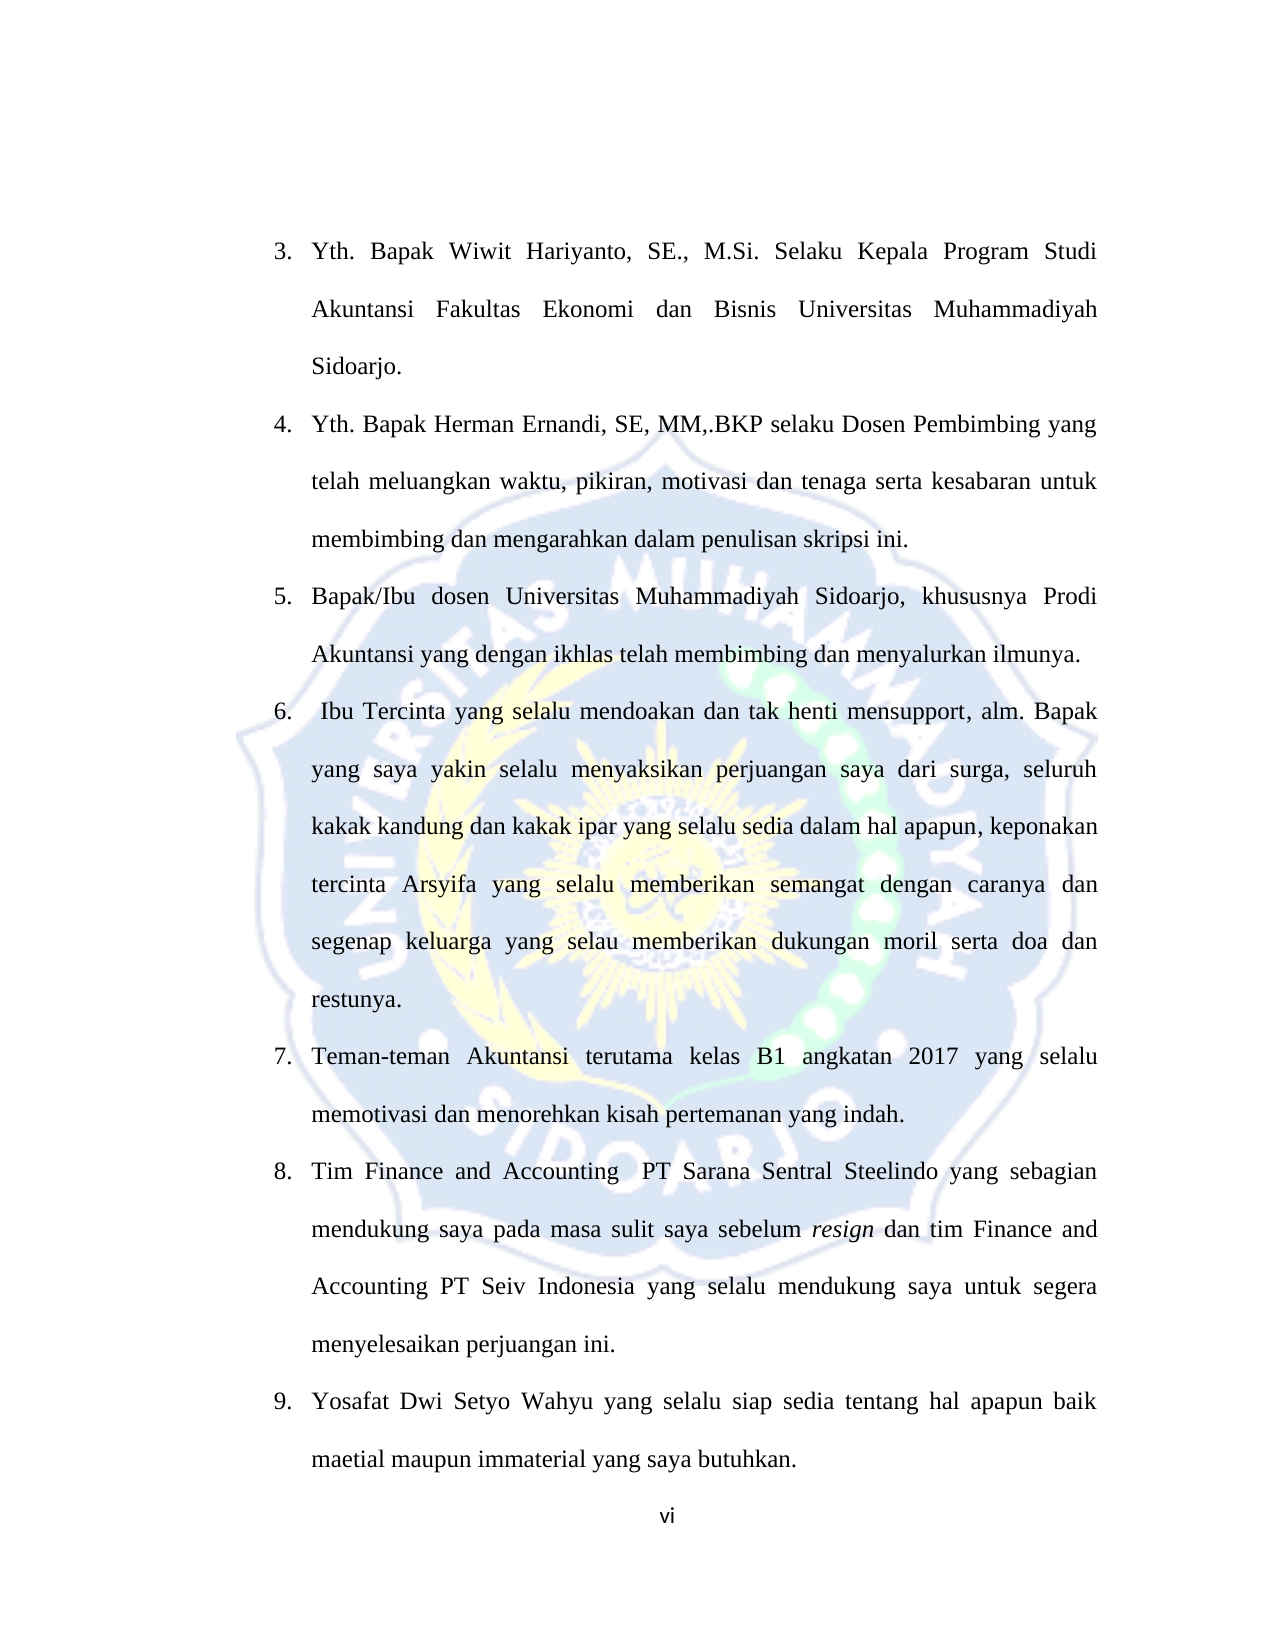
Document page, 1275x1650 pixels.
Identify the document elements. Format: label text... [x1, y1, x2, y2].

list Yth. Bapak Herman Ernandi, SE, MM,.BKP selaku Dosen Pembimbing yang telah meluangkan waktu, pikiran, motivasi dan tenaga serta kesabaran untuk membimbing dan mengarahkan dalam penulisan skripsi ini. [274, 409, 1098, 552]
list Tim Finance and Accounting PT Sarana Sentral Steelindo yang sebagian mendukung saya pada masa sulit saya sebelum resign dan tim Finance and Accounting PT Seiv Indonesia yang selalu mendukung saya untuk segera menyelesaikan perjuangan ini. [274, 1156, 1098, 1357]
list Yth. Bapak Wiwit Hariyanto, SE., M.Si. Selaku Kepala Program Studi Akuntansi Fakultas Ekonomi dan Bisnis Universitas Muhammadiyah Sidoarjo. [274, 236, 1098, 380]
list Teman-teman Akuntansi terutama kelas B1 angkatan 2017 yang selalu memotivasi dan menorehkan kisah pertemanan yang indah. [274, 1041, 1098, 1127]
list Yosafat Dwi Setyo Wahyu yang selalu siap sedia tentang hal apapun baik maetial maupun immaterial yang saya butuhkan. [274, 1386, 1098, 1472]
list Bapak/Ibu dosen Universitas Muhammadiyah Sidoarjo, khususnya Prodi Akuntansi yang dengan ikhlas telah membimbing dan menyalurkan ilmunya. [274, 581, 1098, 667]
list Ibu Tercinta yang selalu mendoakan dan tak henti mensupport, alm. Bapak yang saya yakin selalu menyaksikan perjuangan saya dari surga, seluruh kakak kandung dan kakak ipar yang selalu sedia dalam hal apapun, keponakan tercinta Arsyifa yang selalu memberikan semangat dengan caranya dan segenap keluarga yang selau memberikan dukungan moril serta doa dan restunya. [274, 696, 1098, 1012]
